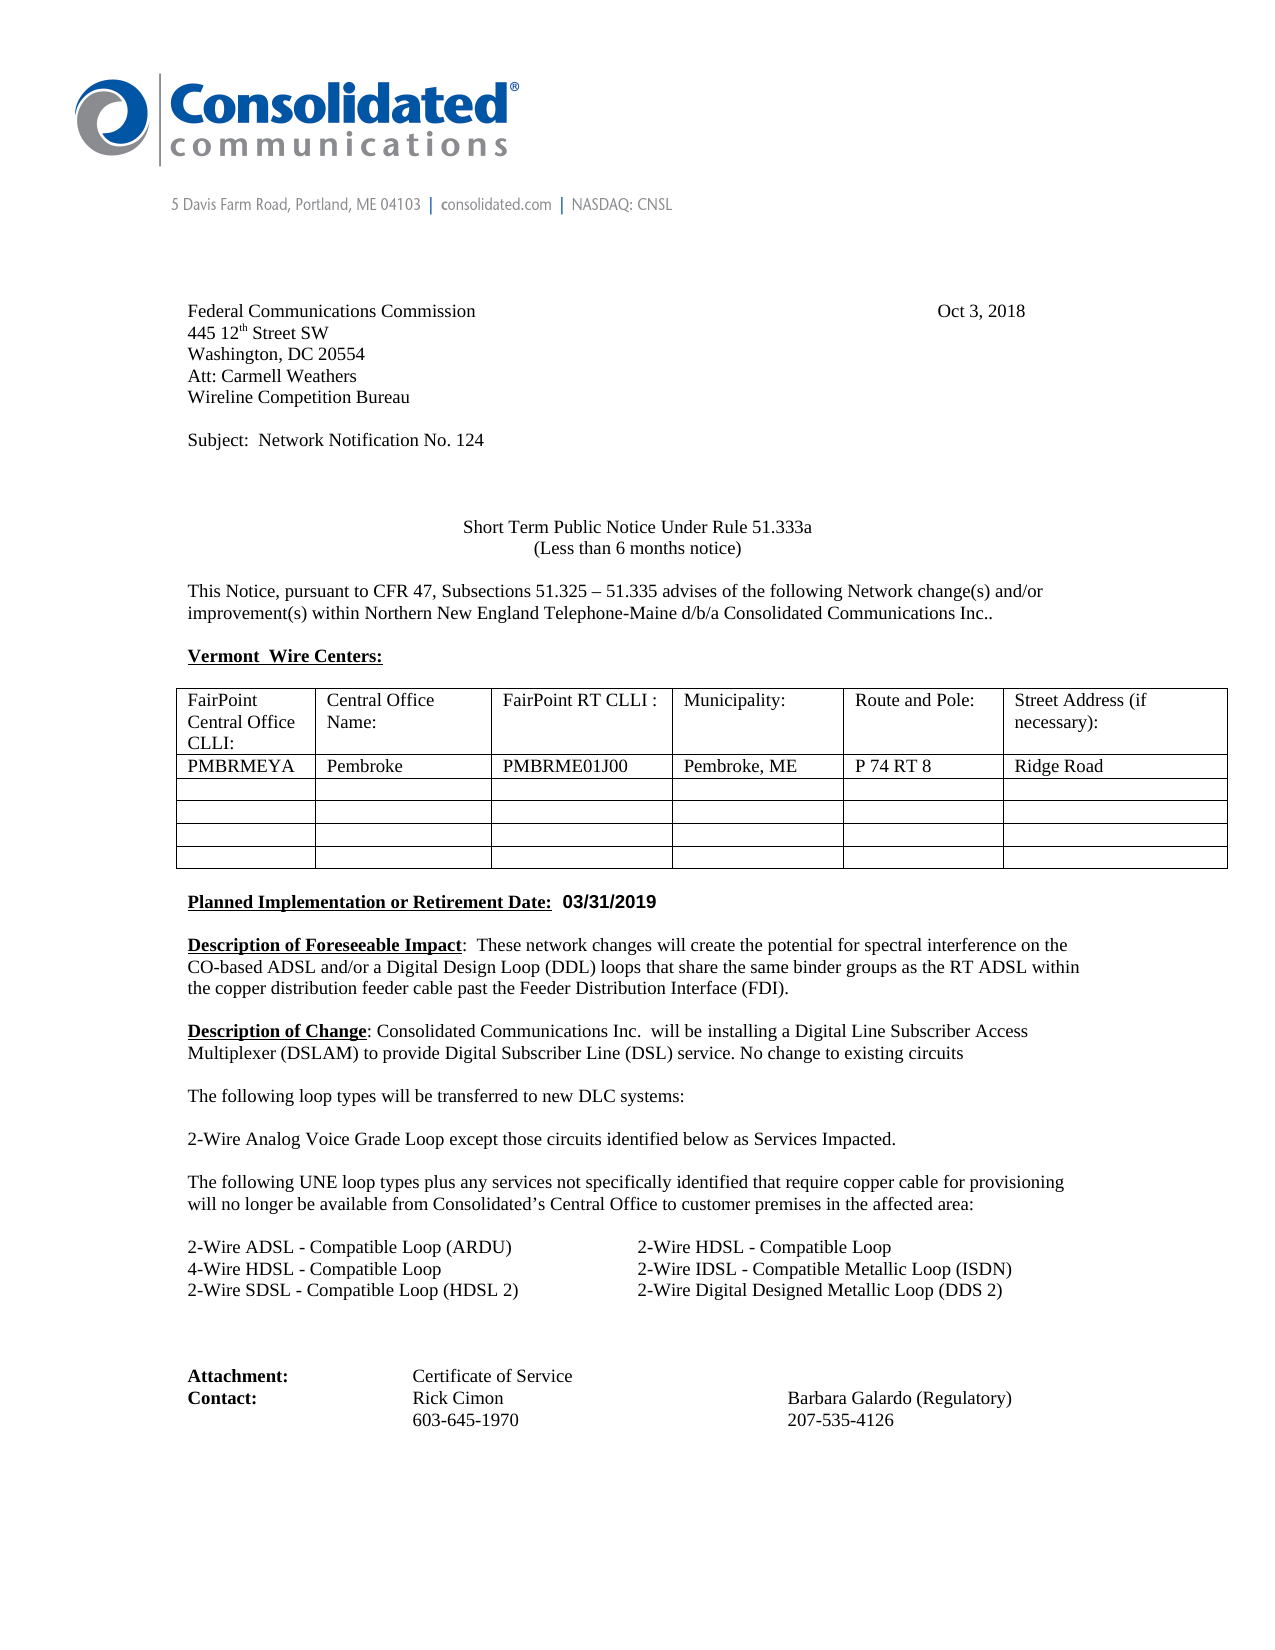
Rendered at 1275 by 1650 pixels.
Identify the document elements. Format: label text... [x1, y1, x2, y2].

table_cell [492, 847, 672, 868]
text The following UNE loop types plus any services not specifically identified that require copper cable for provisioning will no longer be available from Consolidated’s Central Office to customer premises in the affected area: [187, 1171, 1087, 1214]
text Attachment: Certificate of Service [187, 1365, 1087, 1387]
text 2-Wire ADSL - Compatible Loop (ARDU) 2-Wire HDSL - Compatible Loop [187, 1236, 1087, 1257]
table_cell Pembroke, ME [673, 755, 843, 778]
text Description of Change: Consolidated Communications Inc. will be installing a Digital Line Subscriber Access Multiplexer (DSLAM) to provide Digital Subscriber Line (DSL) service. No change to existing circuits [187, 1020, 1087, 1063]
text 2-Wire SDSL - Compatible Loop (HDSL 2) 2-Wire Digital Designed Metallic Loop (DDS 2) [187, 1279, 1087, 1301]
table_cell [1004, 801, 1227, 823]
text 603-645-1970 207-535-4126 [187, 1408, 1087, 1430]
text Vermont Wire Centers: [187, 645, 1087, 667]
table_cell [844, 801, 1003, 823]
text Contact: Rick Cimon Barbara Galardo (Regulatory) [187, 1387, 1087, 1408]
table_cell Ridge Road [1004, 755, 1227, 778]
table_cell [673, 824, 843, 846]
table_cell P 74 RT 8 [844, 755, 1003, 778]
table_cell [316, 847, 491, 868]
table_header Municipality: [673, 689, 843, 754]
table_cell [177, 779, 315, 800]
text Short Term Public Notice Under Rule 51.333a [187, 516, 1087, 537]
text Planned Implementation or Retirement Date: 03/31/2019 [187, 891, 1087, 912]
table_cell PMBRME01J00 [492, 755, 672, 778]
text (Less than 6 months notice) [187, 537, 1087, 559]
table_cell [492, 801, 672, 823]
table_header FairPoint Central Office CLLI: [177, 689, 315, 754]
table_header Route and Pole: [844, 689, 1003, 754]
table_cell PMBRMEYA [177, 755, 315, 778]
table_cell [177, 847, 315, 868]
table_header Central Office Name: [316, 689, 491, 754]
table_cell [844, 779, 1003, 800]
text Federal Communications Commission Oct 3, 2018 [187, 300, 1087, 322]
table_cell [316, 801, 491, 823]
text This Notice, pursuant to CFR 47, Subsections 51.325 – 51.335 advises of the following Network change(s) and/or improvement(s) within Northern New England Telephone-Maine d/b/a Consolidated Communications Inc.. [187, 580, 1087, 623]
text Subject: Network Notification No. 124 [187, 429, 1087, 451]
table_cell [492, 824, 672, 846]
table_cell [844, 847, 1003, 868]
text Washington, DC 20554 [187, 343, 1087, 365]
table_cell [673, 779, 843, 800]
table_cell [1004, 847, 1227, 868]
table_cell Pembroke [316, 755, 491, 778]
table_header FairPoint RT CLLI : [492, 689, 672, 754]
text 445 12th Street SW [187, 322, 1087, 343]
text Att: Carmell Weathers Wireline Competition Bureau [187, 365, 1087, 408]
text The following loop types will be transferred to new DLC systems: [187, 1085, 1087, 1107]
table_cell [673, 847, 843, 868]
table_cell [1004, 824, 1227, 846]
table_cell [316, 779, 491, 800]
table_cell [673, 801, 843, 823]
table_cell [177, 824, 315, 846]
text 4-Wire HDSL - Compatible Loop 2-Wire IDSL - Compatible Metallic Loop (ISDN) [187, 1257, 1087, 1279]
table_cell [492, 779, 672, 800]
table_header Street Address (if necessary): [1004, 689, 1227, 754]
text 2-Wire Analog Voice Grade Loop except those circuits identified below as Services Impacted. [187, 1128, 1087, 1150]
table_cell [316, 824, 491, 846]
table_cell [844, 824, 1003, 846]
table_cell [1004, 779, 1227, 800]
picture [0, 0, 1275, 327]
table_cell [177, 801, 315, 823]
text Description of Foreseeable Impact: These network changes will create the potential for spectral interference on the CO-based ADSL and/or a Digital Design Loop (DDL) loops that share the same binder groups as the RT ADSL within the copper distribution feeder cable past the Feeder Distribution Interface (FDI). [187, 934, 1087, 999]
